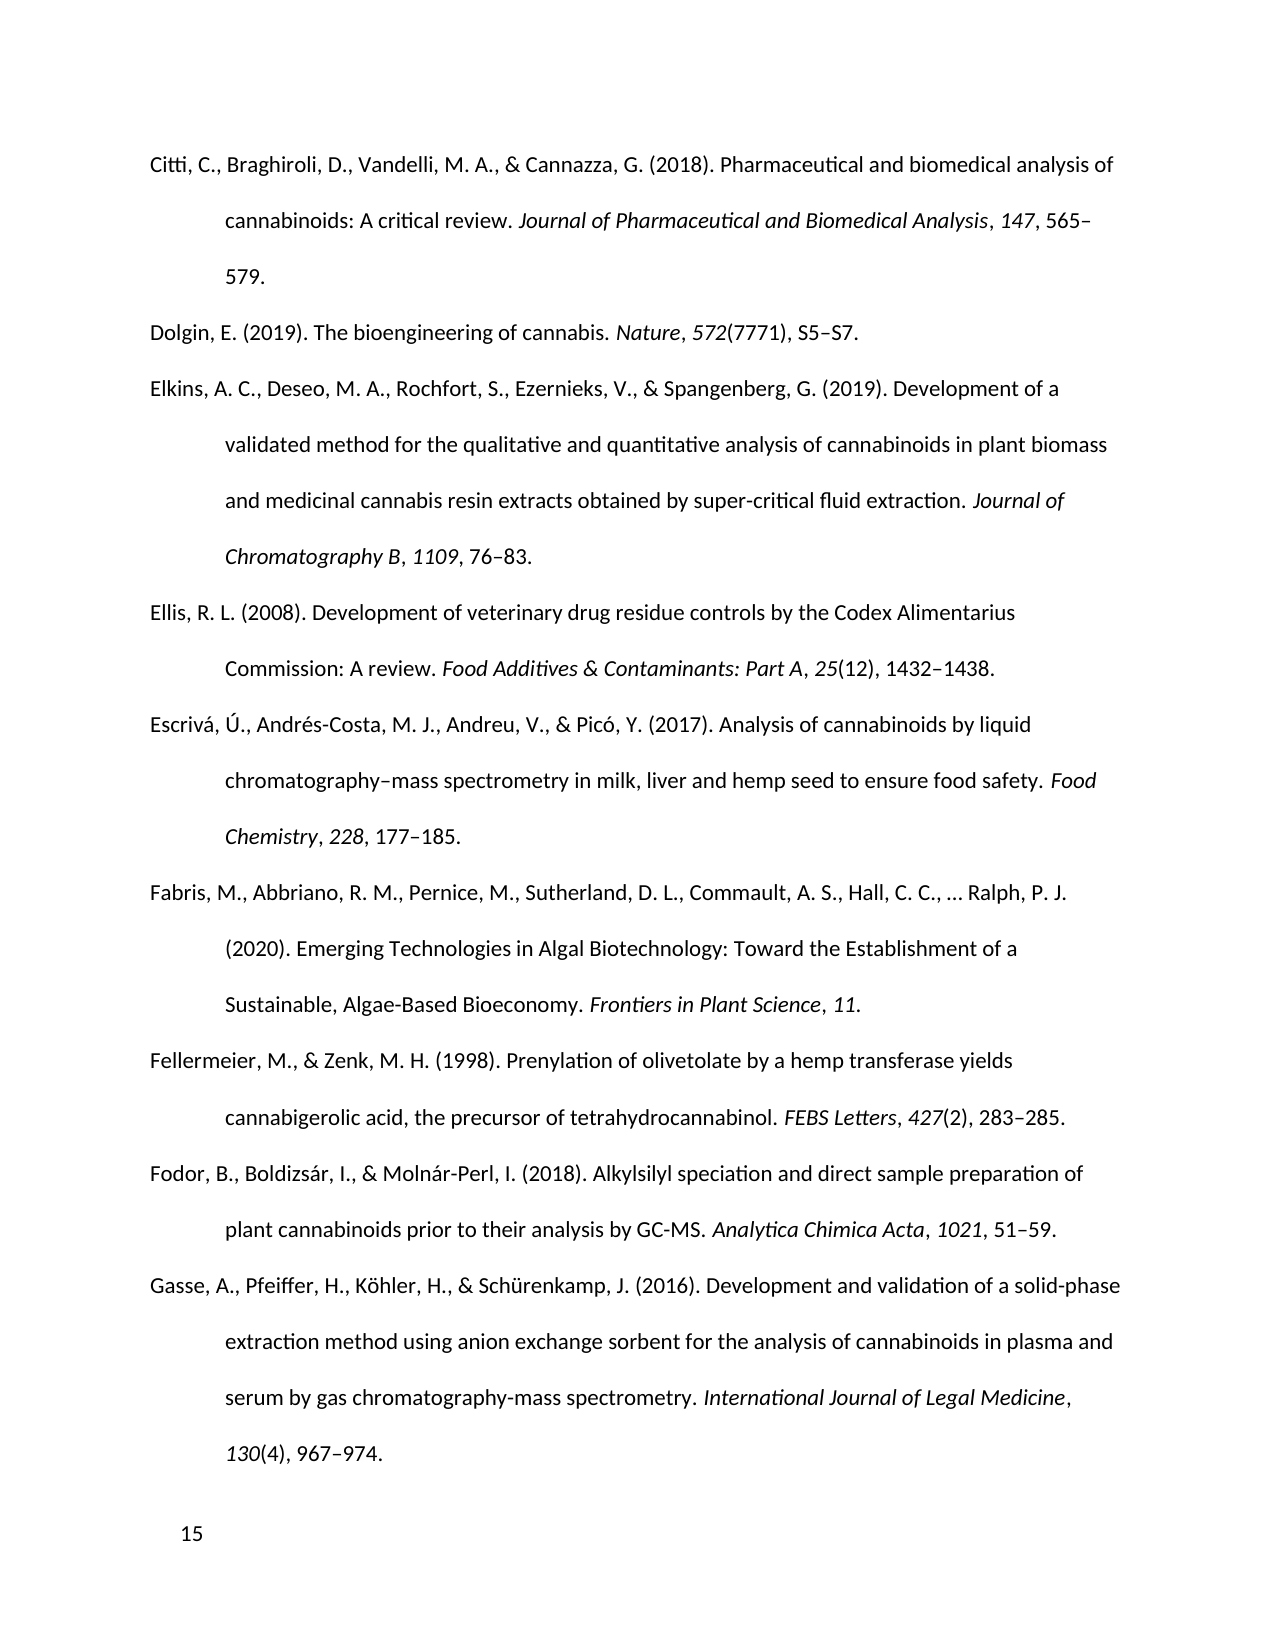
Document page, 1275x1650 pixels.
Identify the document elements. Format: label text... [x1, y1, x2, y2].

text Gasse, A., Pfeiffer, H., Köhler, H., & Schürenkamp, J. (2016). Development and validation of a solid-phase extraction method using anion exchange sorbent for the analysis of cannabinoids in plasma and serum by gas chromatography-mass spectrometry. International Journal of Legal Medicine, 130(4), 967–974. [150, 1271, 1125, 1467]
text Fodor, B., Boldizsár, I., & Molnár-Perl, I. (2018). Alkylsilyl speciation and direct sample preparation of plant cannabinoids prior to their analysis by GC-MS. Analytica Chimica Acta, 1021, 51–59. [150, 1159, 1125, 1243]
text Elkins, A. C., Deseo, M. A., Rochfort, S., Ezernieks, V., & Spangenberg, G. (2019). Development of a validated method for the qualitative and quantitative analysis of cannabinoids in plant biomass and medicinal cannabis resin extracts obtained by super-critical fluid extraction. Journal of Chromatography B, 1109, 76–83. [150, 374, 1125, 570]
text Dolgin, E. (2019). The bioengineering of cannabis. Nature, 572(7771), S5–S7. [150, 318, 1125, 346]
text Citti, C., Braghiroli, D., Vandelli, M. A., & Cannazza, G. (2018). Pharmaceutical and biomedical analysis of cannabinoids: A critical review. Journal of Pharmaceutical and Biomedical Analysis, 147, 565–579. [150, 150, 1125, 290]
text Fabris, M., Abbriano, R. M., Pernice, M., Sutherland, D. L., Commault, A. S., Hall, C. C., … Ralph, P. J. (2020). Emerging Technologies in Algal Biotechnology: Toward the Establishment of a Sustainable, Algae-Based Bioeconomy. Frontiers in Plant Science, 11. [150, 878, 1125, 1019]
text Fellermeier, M., & Zenk, M. H. (1998). Prenylation of olivetolate by a hemp transferase yields cannabigerolic acid, the precursor of tetrahydrocannabinol. FEBS Letters, 427(2), 283–285. [150, 1047, 1125, 1131]
text Escrivá, Ú., Andrés-Costa, M. J., Andreu, V., & Picó, Y. (2017). Analysis of cannabinoids by liquid chromatography–mass spectrometry in milk, liver and hemp seed to ensure food safety. Food Chemistry, 228, 177–185. [150, 710, 1125, 851]
text Ellis, R. L. (2008). Development of veterinary drug residue controls by the Codex Alimentarius Commission: A review. Food Additives & Contaminants: Part A, 25(12), 1432–1438. [150, 598, 1125, 682]
